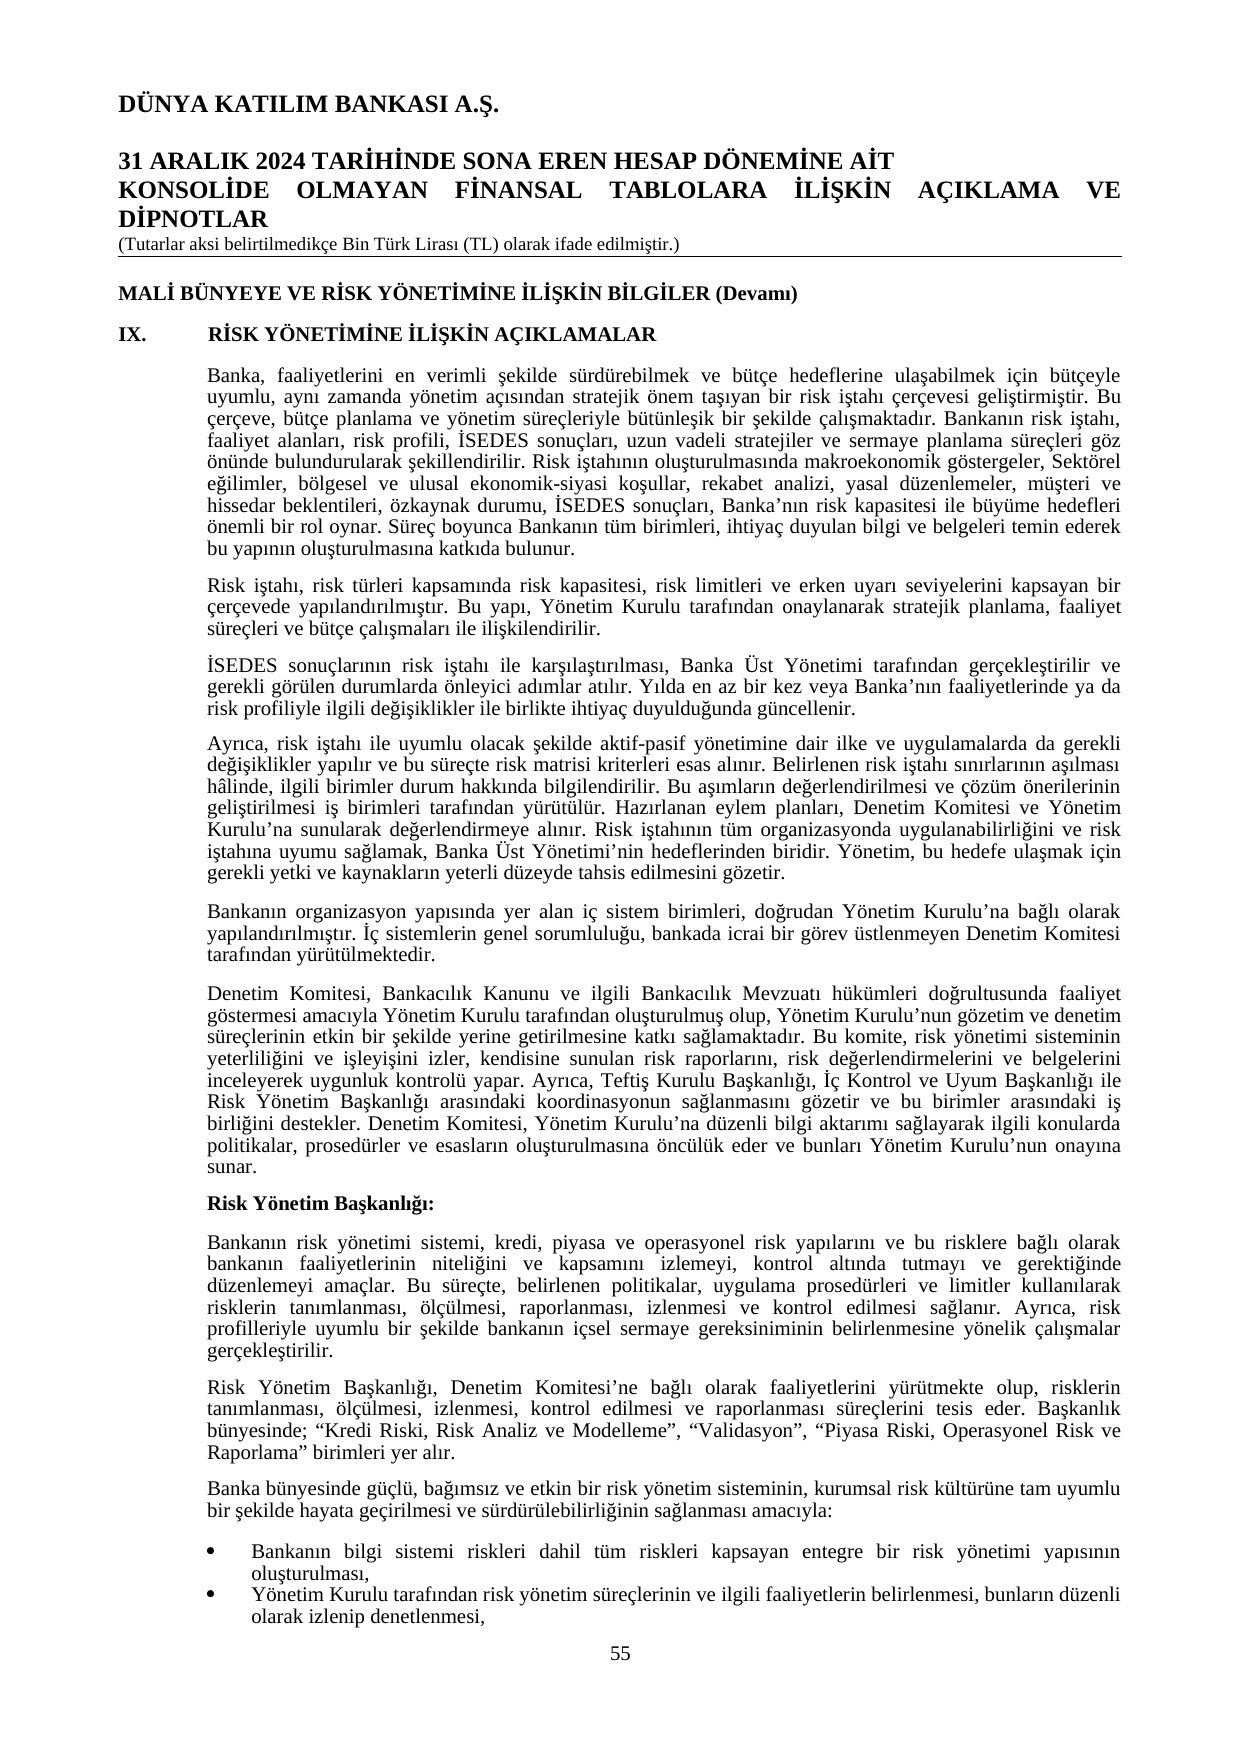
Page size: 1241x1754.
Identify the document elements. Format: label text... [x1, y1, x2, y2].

text Bankanın organizasyon yapısında yer alan iç sistem birimleri, doğrudan Yönetim Kurulu’na bağlı olarak yapılandırılmıştır. İç sistemlerin genel sorumluluğu, bankada icrai bir görev üstlenmeyen Denetim Komitesi tarafından yürütülmektedir. [207, 901, 1122, 966]
text Denetim Komitesi, Bankacılık Kanunu ve ilgili Bankacılık Mevzuatı hükümleri doğrultusunda faaliyet göstermesi amacıyla Yönetim Kurulu tarafından oluşturulmuş olup, Yönetim Kurulu’nun gözetim ve denetim süreçlerinin etkin bir şekilde yerine getirilmesine katkı sağlamaktadır. Bu komite, risk yönetimi sisteminin yeterliliğini ve işleyişini izler, kendisine sunulan risk raporlarını, risk değerlendirmelerini ve belgelerini inceleyerek uygunluk kontrolü yapar. Ayrıca, Teftiş Kurulu Başkanlığı, İç Kontrol ve Uyum Başkanlığı ile Risk Yönetim Başkanlığı arasındaki koordinasyonun sağlanmasını gözetir ve bu birimler arasındaki iş birliğini destekler. Denetim Komitesi, Yönetim Kurulu’na düzenli bilgi aktarımı sağlayarak ilgili konularda politikalar, prosedürler ve esasların oluşturulmasına öncülük eder ve bunları Yönetim Kurulu’nun onayına sunar. [207, 983, 1122, 1178]
list Yönetim Kurulu tarafından risk yönetim süreçlerinin ve ilgili faaliyetlerin belirlenmesi, bunların düzenli olarak izlenip denetlenmesi, [207, 1584, 1122, 1628]
text Risk Yönetim Başkanlığı: [207, 1193, 1122, 1215]
text Banka, faaliyetlerini en verimli şekilde sürdürebilmek ve bütçe hedeflerine ulaşabilmek için bütçeyle uyumlu, aynı zamanda yönetim açısından stratejik önem taşıyan bir risk iştahı çerçevesi geliştirmiştir. Bu çerçeve, bütçe planlama ve yönetim süreçleriyle bütünleşik bir şekilde çalışmaktadır. Bankanın risk iştahı, faaliyet alanları, risk profili, İSEDES sonuçları, uzun vadeli stratejiler ve sermaye planlama süreçleri göz önünde bulundurularak şekillendirilir. Risk iştahının oluşturulmasında makroekonomik göstergeler, Sektörel eğilimler, bölgesel ve ulusal ekonomik-siyasi koşullar, rekabet analizi, yasal düzenlemeler, müşteri ve hissedar beklentileri, özkaynak durumu, İSEDES sonuçları, Banka’nın risk kapasitesi ile büyüme hedefleri önemli bir rol oynar. Süreç boyunca Bankanın tüm birimleri, ihtiyaç duyulan bilgi ve belgeleri temin ederek bu yapının oluşturulmasına katkıda bulunur. [207, 365, 1122, 560]
text Ayrıca, risk iştahı ile uyumlu olacak şekilde aktif-pasif yönetimine dair ilke ve uygulamalarda da gerekli değişiklikler yapılır ve bu süreçte risk matrisi kriterleri esas alınır. Belirlenen risk iştahı sınırlarının aşılması hâlinde, ilgili birimler durum hakkında bilgilendirilir. Bu aşımların değerlendirilmesi ve çözüm önerilerinin geliştirilmesi iş birimleri tarafından yürütülür. Hazırlanan eylem planları, Denetim Komitesi ve Yönetim Kurulu’na sunularak değerlendirmeye alınır. Risk iştahının tüm organizasyonda uygulanabilirliğini ve risk iştahına uyumu sağlamak, Banka Üst Yönetimi’nin hedeflerinden biridir. Yönetim, bu hedefe ulaşmak için gerekli yetki ve kaynakların yeterli düzeyde tahsis edilmesini gözetir. [207, 733, 1122, 884]
text Risk Yönetim Başkanlığı, Denetim Komitesi’ne bağlı olarak faaliyetlerini yürütmekte olup, risklerin tanımlanması, ölçülmesi, izlenmesi, kontrol edilmesi ve raporlanması süreçlerini tesis eder. Başkanlık bünyesinde; “Kredi Riski, Risk Analiz ve Modelleme”, “Validasyon”, “Piyasa Riski, Operasyonel Risk ve Raporlama” birimleri yer alır. [207, 1377, 1122, 1464]
list RİSK YÖNETİMİNE İLİŞKİN AÇIKLAMALAR [118, 324, 1122, 346]
text Risk iştahı, risk türleri kapsamında risk kapasitesi, risk limitleri ve erken uyarı seviyelerini kapsayan bir çerçevede yapılandırılmıştır. Bu yapı, Yönetim Kurulu tarafından onaylanarak stratejik planlama, faaliyet süreçleri ve bütçe çalışmaları ile ilişkilendirilir. [207, 575, 1122, 640]
list Bankanın bilgi sistemi riskleri dahil tüm riskleri kapsayan entegre bir risk yönetimi yapısının oluşturulması, [207, 1541, 1122, 1584]
text MALİ BÜNYEYE VE RİSK YÖNETİMİNE İLİŞKİN BİLGİLER (Devamı) [118, 283, 1122, 305]
text İSEDES sonuçlarının risk iştahı ile karşılaştırılması, Banka Üst Yönetimi tarafından gerçekleştirilir ve gerekli görülen durumlarda önleyici adımlar atılır. Yılda en az bir kez veya Banka’nın faaliyetlerinde ya da risk profiliyle ilgili değişiklikler ile birlikte ihtiyaç duyulduğunda güncellenir. [207, 655, 1122, 720]
text Banka bünyesinde güçlü, bağımsız ve etkin bir risk yönetim sisteminin, kurumsal risk kültürüne tam uyumlu bir şekilde hayata geçirilmesi ve sürdürülebilirliğinin sağlanması amacıyla: [207, 1479, 1122, 1522]
text Bankanın risk yönetimi sistemi, kredi, piyasa ve operasyonel risk yapılarını ve bu risklere bağlı olarak bankanın faaliyetlerinin niteliğini ve kapsamını izlemeyi, kontrol altında tutmayı ve gerektiğinde düzenlemeyi amaçlar. Bu süreçte, belirlenen politikalar, uygulama prosedürleri ve limitler kullanılarak risklerin tanımlanması, ölçülmesi, raporlanması, izlenmesi ve kontrol edilmesi sağlanır. Ayrıca, risk profilleriyle uyumlu bir şekilde bankanın içsel sermaye gereksiniminin belirlenmesine yönelik çalışmalar gerçekleştirilir. [207, 1232, 1122, 1362]
